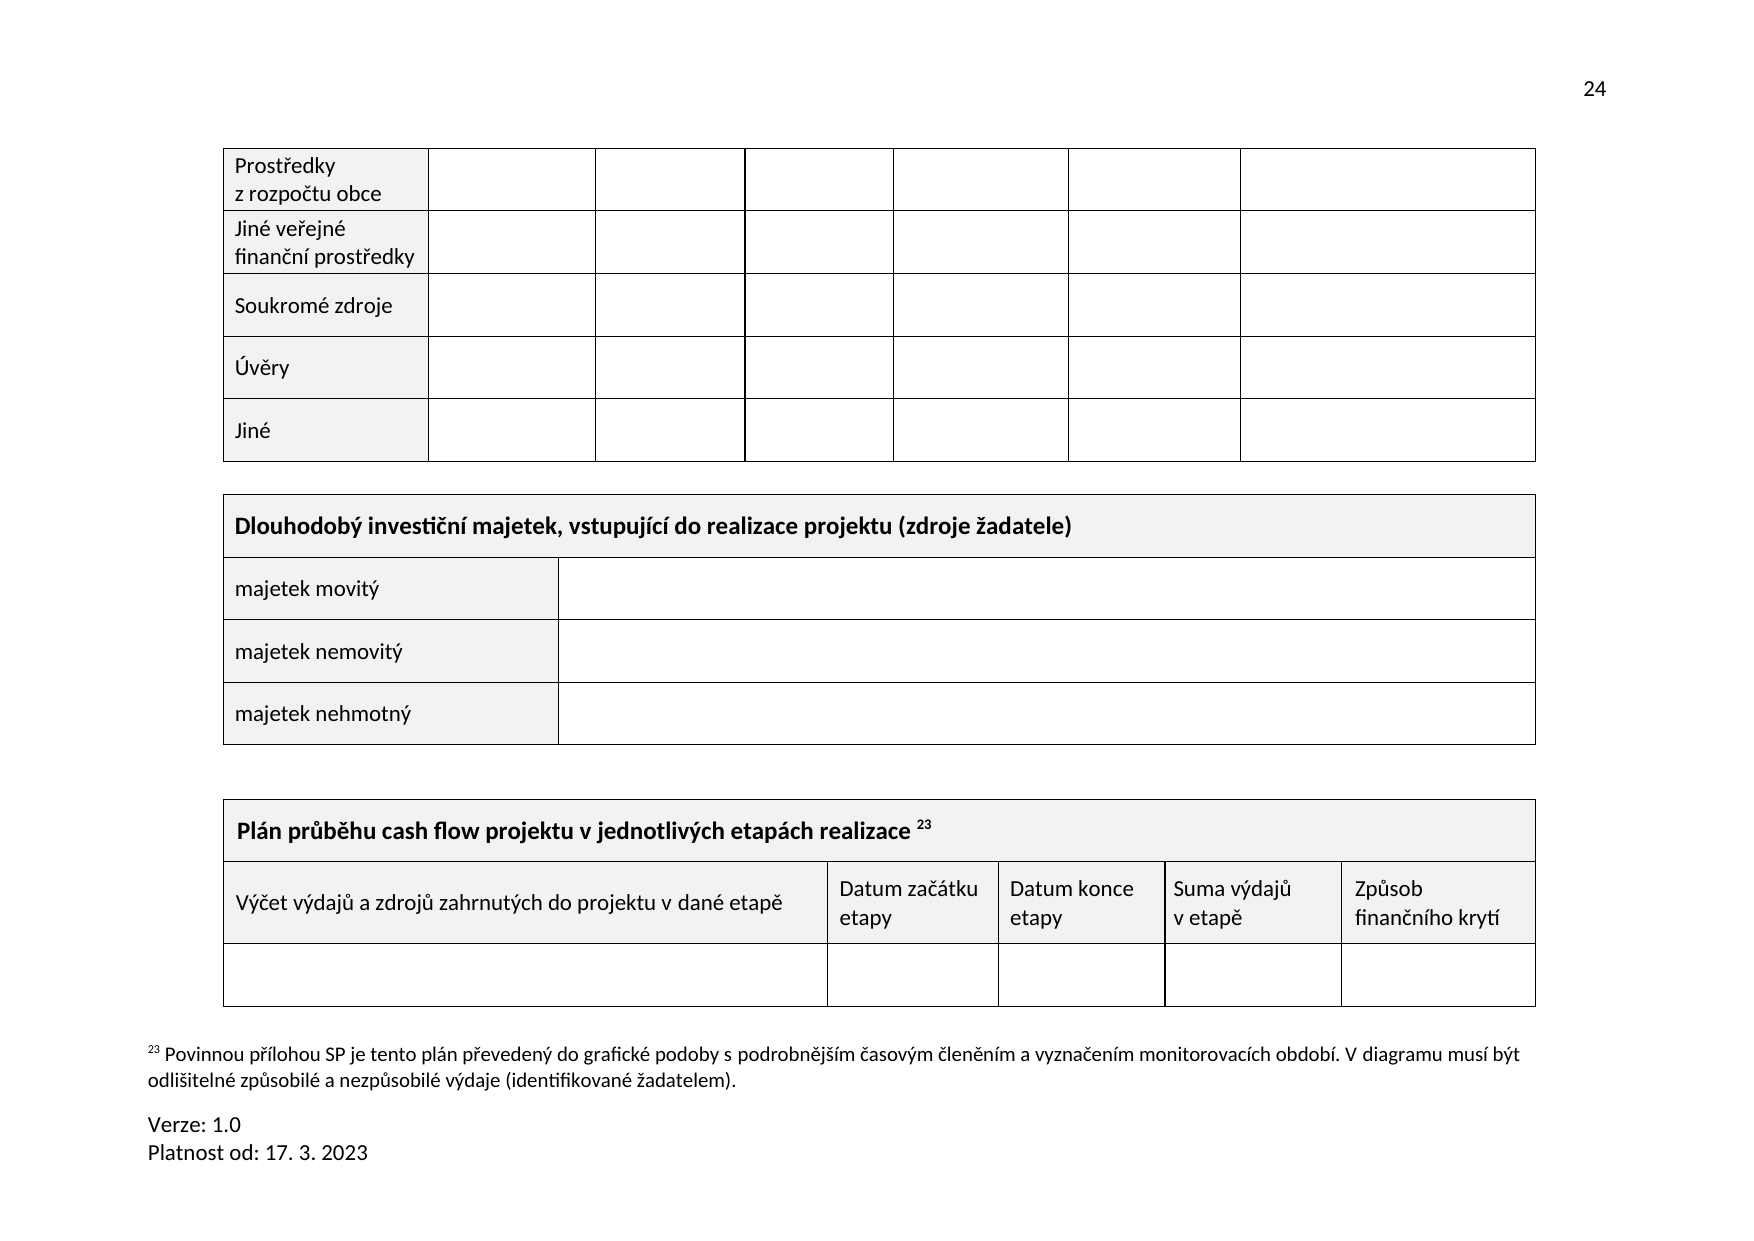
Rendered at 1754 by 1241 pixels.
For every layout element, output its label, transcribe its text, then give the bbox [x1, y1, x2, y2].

table_cell [828, 944, 998, 1006]
table_cell [746, 274, 893, 336]
table_cell [1241, 211, 1535, 273]
table_cell [894, 274, 1068, 336]
table_cell [894, 149, 1068, 210]
table_cell [1166, 944, 1341, 1006]
table_cell [746, 211, 893, 273]
table_cell Úvěry [224, 337, 428, 398]
table_cell [1069, 337, 1240, 398]
table_cell [894, 337, 1068, 398]
table_cell Datum konce etapy [999, 862, 1164, 943]
table_cell Jiné veřejné finanční prostředky [224, 211, 428, 273]
table_cell [596, 149, 744, 210]
table_cell Jiné [224, 399, 428, 461]
table_cell [1069, 399, 1240, 461]
table_cell majetek nemovitý [224, 620, 558, 682]
table_cell [746, 337, 893, 398]
table_cell [429, 399, 595, 461]
table_cell [429, 211, 595, 273]
table_cell [1069, 211, 1240, 273]
table_cell Soukromé zdroje [224, 274, 428, 336]
table_cell [1241, 274, 1535, 336]
table_cell Prostředky z rozpočtu obce [224, 149, 428, 210]
table_cell [429, 149, 595, 210]
table_cell majetek nehmotný [224, 683, 558, 744]
table_cell [746, 149, 893, 210]
table_cell majetek movitý [224, 558, 558, 619]
table_cell Suma výdajů v etapě [1166, 862, 1341, 943]
table_cell [999, 944, 1164, 1006]
table_cell [559, 558, 1535, 619]
table_cell [1241, 149, 1535, 210]
table_cell [894, 211, 1068, 273]
table_header Plán průběhu cash flow projektu v jednotlivých etapách realizace [224, 800, 1535, 861]
table_cell [1241, 337, 1535, 398]
table_cell [596, 211, 744, 273]
table_cell [746, 399, 893, 461]
table_cell Výčet výdajů a zdrojů zahrnutých do projektu v dané etapě [224, 862, 827, 943]
table_cell [1241, 399, 1535, 461]
table_cell [894, 399, 1068, 461]
table_cell [429, 337, 595, 398]
table_cell Datum začátku etapy [828, 862, 998, 943]
table_cell [1069, 274, 1240, 336]
table_header Dlouhodobý investiční majetek, vstupující do realizace projektu (zdroje žadatele) [224, 495, 1535, 557]
table_cell [1342, 944, 1535, 1006]
table_cell [559, 620, 1535, 682]
table_cell [224, 944, 827, 1006]
table_cell [559, 683, 1535, 744]
table_cell [596, 274, 744, 336]
table_cell [596, 337, 744, 398]
table_cell [1069, 149, 1240, 210]
table_cell [596, 399, 744, 461]
table_cell [429, 274, 595, 336]
table_cell Způsob finančního krytí [1342, 862, 1535, 943]
